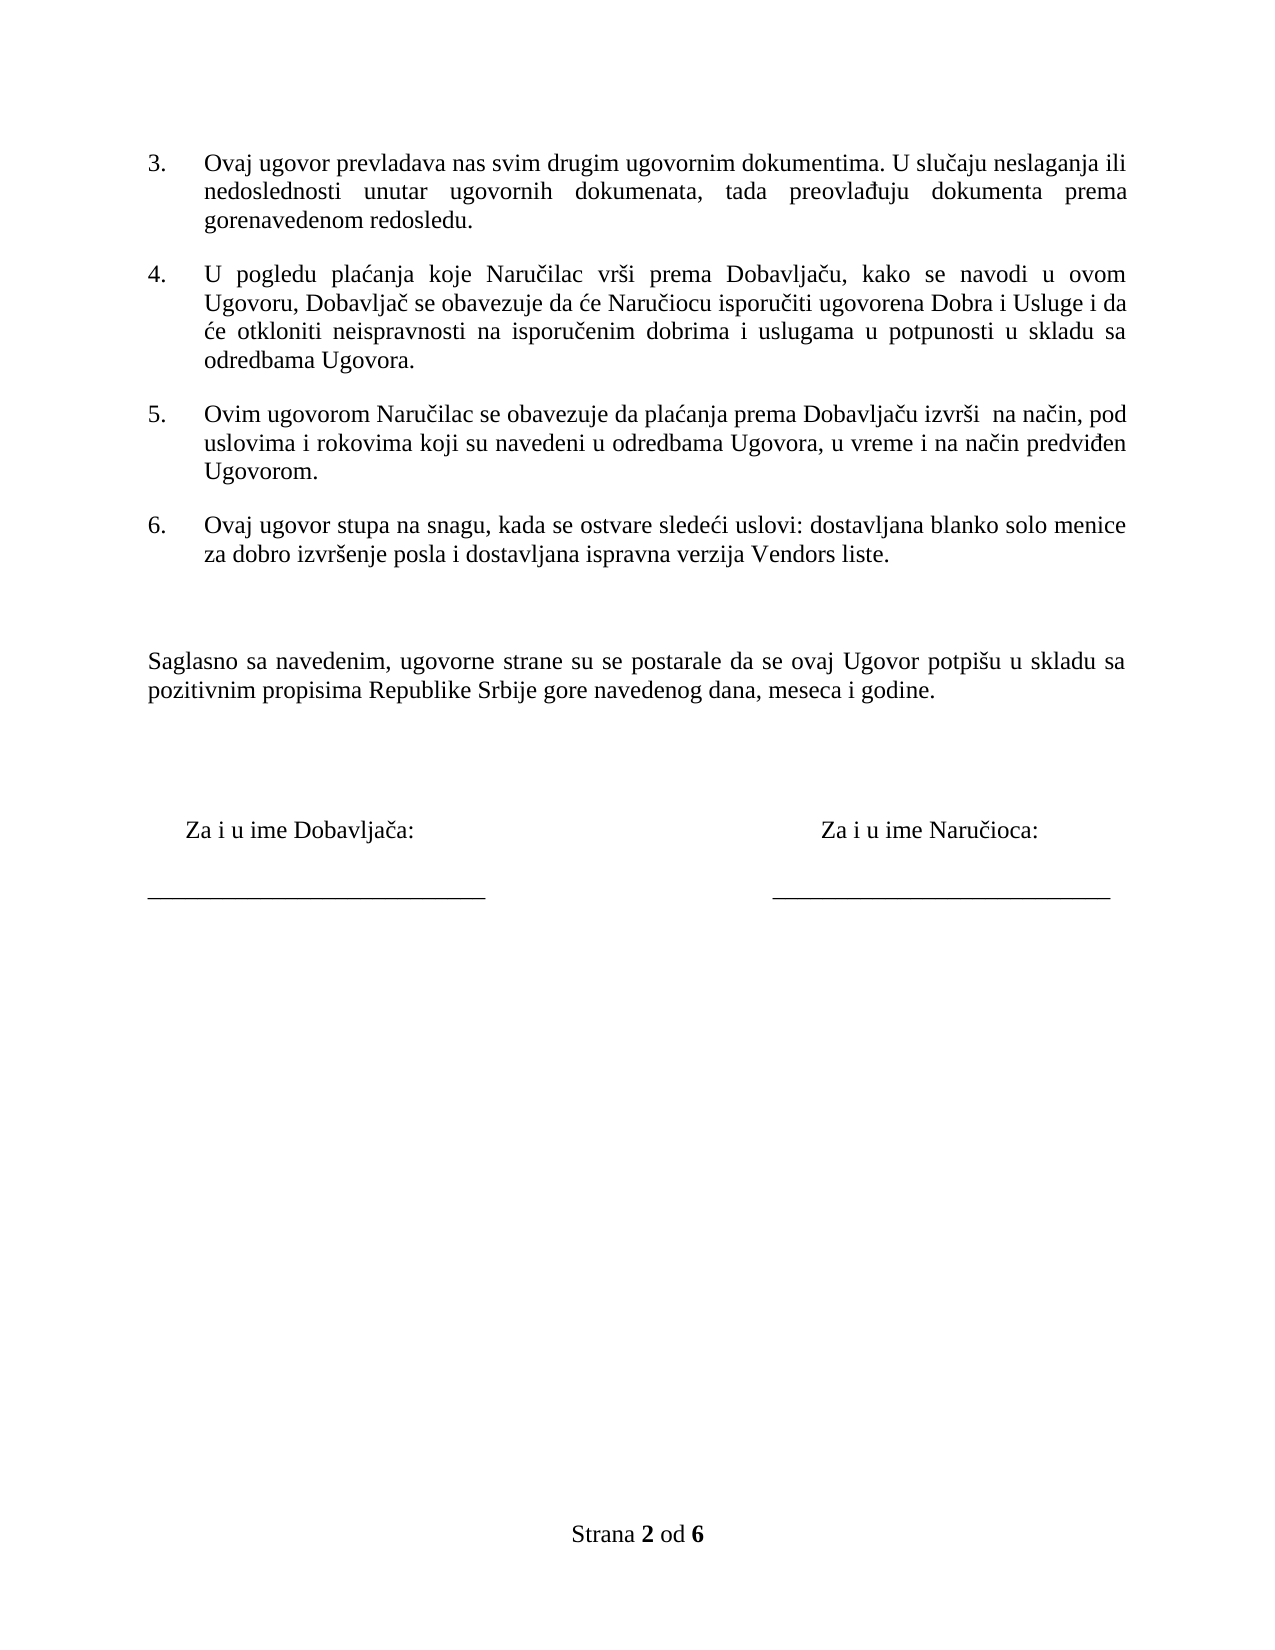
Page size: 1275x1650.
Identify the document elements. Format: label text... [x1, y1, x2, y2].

text 3. Ovaj ugovor prevladava nas svim drugim ugovornim dokumentima. U slučaju neslaganja ili nedoslednosti unutar ugovornih dokumenata, tada preovlađuju dokumenta prema gorenavedenom redosledu. [148, 148, 1127, 234]
text 4. U pogledu plaćanja koje Naručilac vrši prema Dobavljaču, kako se navodi u ovom Ugovoru, Dobavljač se obavezuje da će Naručiocu isporučiti ugovorena Dobra i Usluge i da će otkloniti neispravnosti na isporučenim dobrima i uslugama u potpunosti u skladu sa odredbama Ugovora. [148, 259, 1127, 374]
text 5. Ovim ugovorom Naručilac se obavezuje da plaćanja prema Dobavljaču izvrši na način, pod uslovima i rokovima koji su navedeni u odredbama Ugovora, u vreme i na način predviđen Ugovorom. [148, 399, 1127, 485]
text Saglasno sa navedenim, ugovorne strane su se postarale da se ovaj Ugovor potpišu u skladu sa pozitivnim propisima Republike Srbije gore navedenog dana, meseca i godine. [148, 646, 1127, 704]
text Zа i u ime Dobavljača: Za i u ime Naručioca: [148, 815, 1127, 844]
text ___________________________ ___________________________ [148, 873, 1127, 901]
text 6. Ovaj ugovor stupa na snagu, kada se ostvare sledeći uslovi: dostavljana blanko solo menice za dobro izvršenje posla i dostavljana ispravna verzija Vendors liste. [148, 510, 1127, 568]
